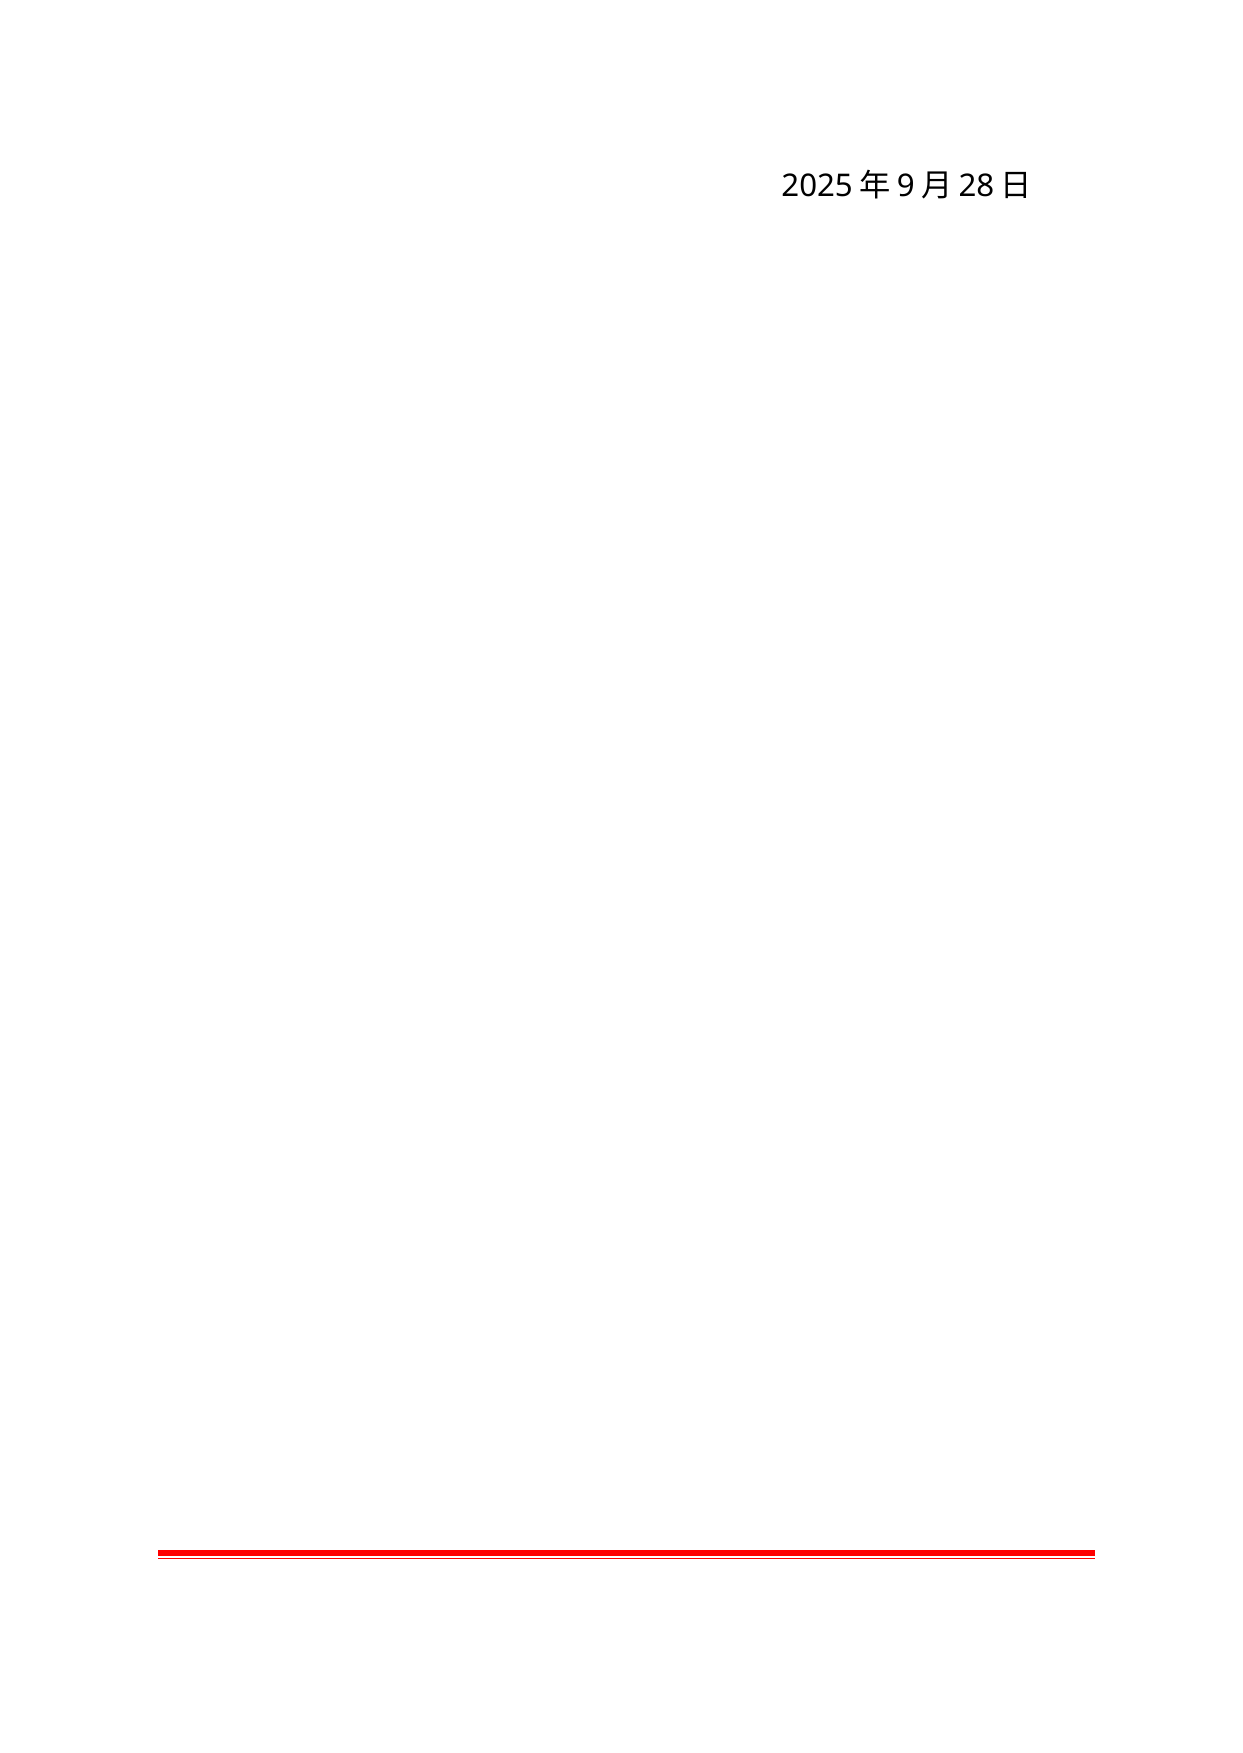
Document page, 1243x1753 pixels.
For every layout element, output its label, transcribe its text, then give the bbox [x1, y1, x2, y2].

text 2025年9月28日 [187, 150, 1055, 208]
